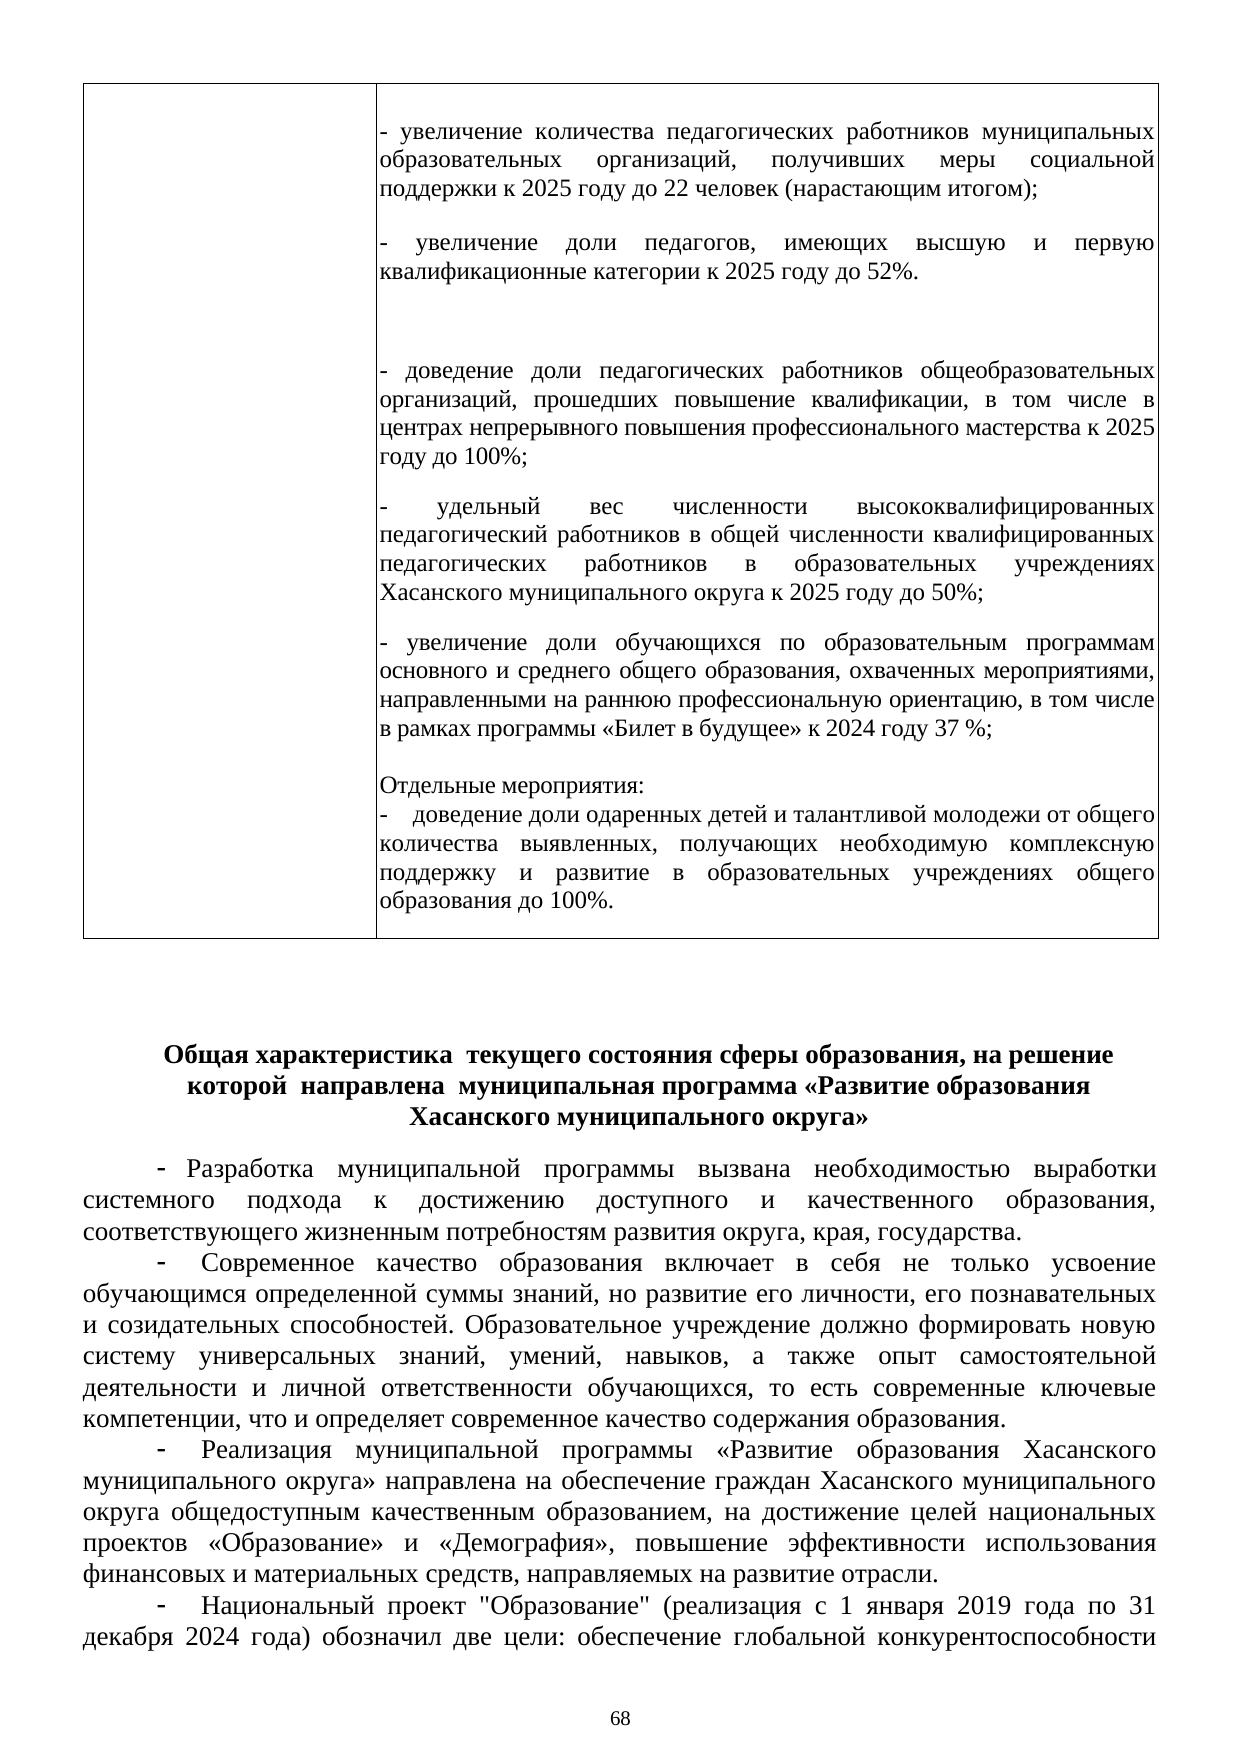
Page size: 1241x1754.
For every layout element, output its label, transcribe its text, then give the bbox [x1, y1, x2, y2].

list Современное качество образования включает в себя не только усвоение обучающимся определенной суммы знаний, но развитие его личности, его познавательных и созидательных способностей. Образовательное учреждение должно формировать новую систему универсальных знаний, умений, навыков, а также опыт самостоятельной деятельности и личной ответственности обучающихся, то есть современные ключевые компетенции, что и определяет современное качество содержания образования. [83, 1246, 1157, 1433]
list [83, 1589, 1157, 1651]
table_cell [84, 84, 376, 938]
text Общая характеристика текущего состояния сферы образования, на решение которой направлена муниципальная программа «Развитие образования Хасанского муниципального округа» [120, 1038, 1157, 1132]
list Реализация муниципальной программы «Развитие образования Хасанского муниципального округа» направлена на обеспечение граждан Хасанского муниципального округа общедоступным качественным образованием, на достижение целей национальных проектов «Образование» и «Демография», повышение эффективности использования финансовых и материальных средств, направляемых на развитие отрасли. [83, 1433, 1157, 1589]
list Разработка муниципальной программы вызвана необходимостью выработки системного подхода к достижению доступного и качественного образования, соответствующего жизненным потребностям развития округа, края, государства. [83, 1152, 1157, 1246]
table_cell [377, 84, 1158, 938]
